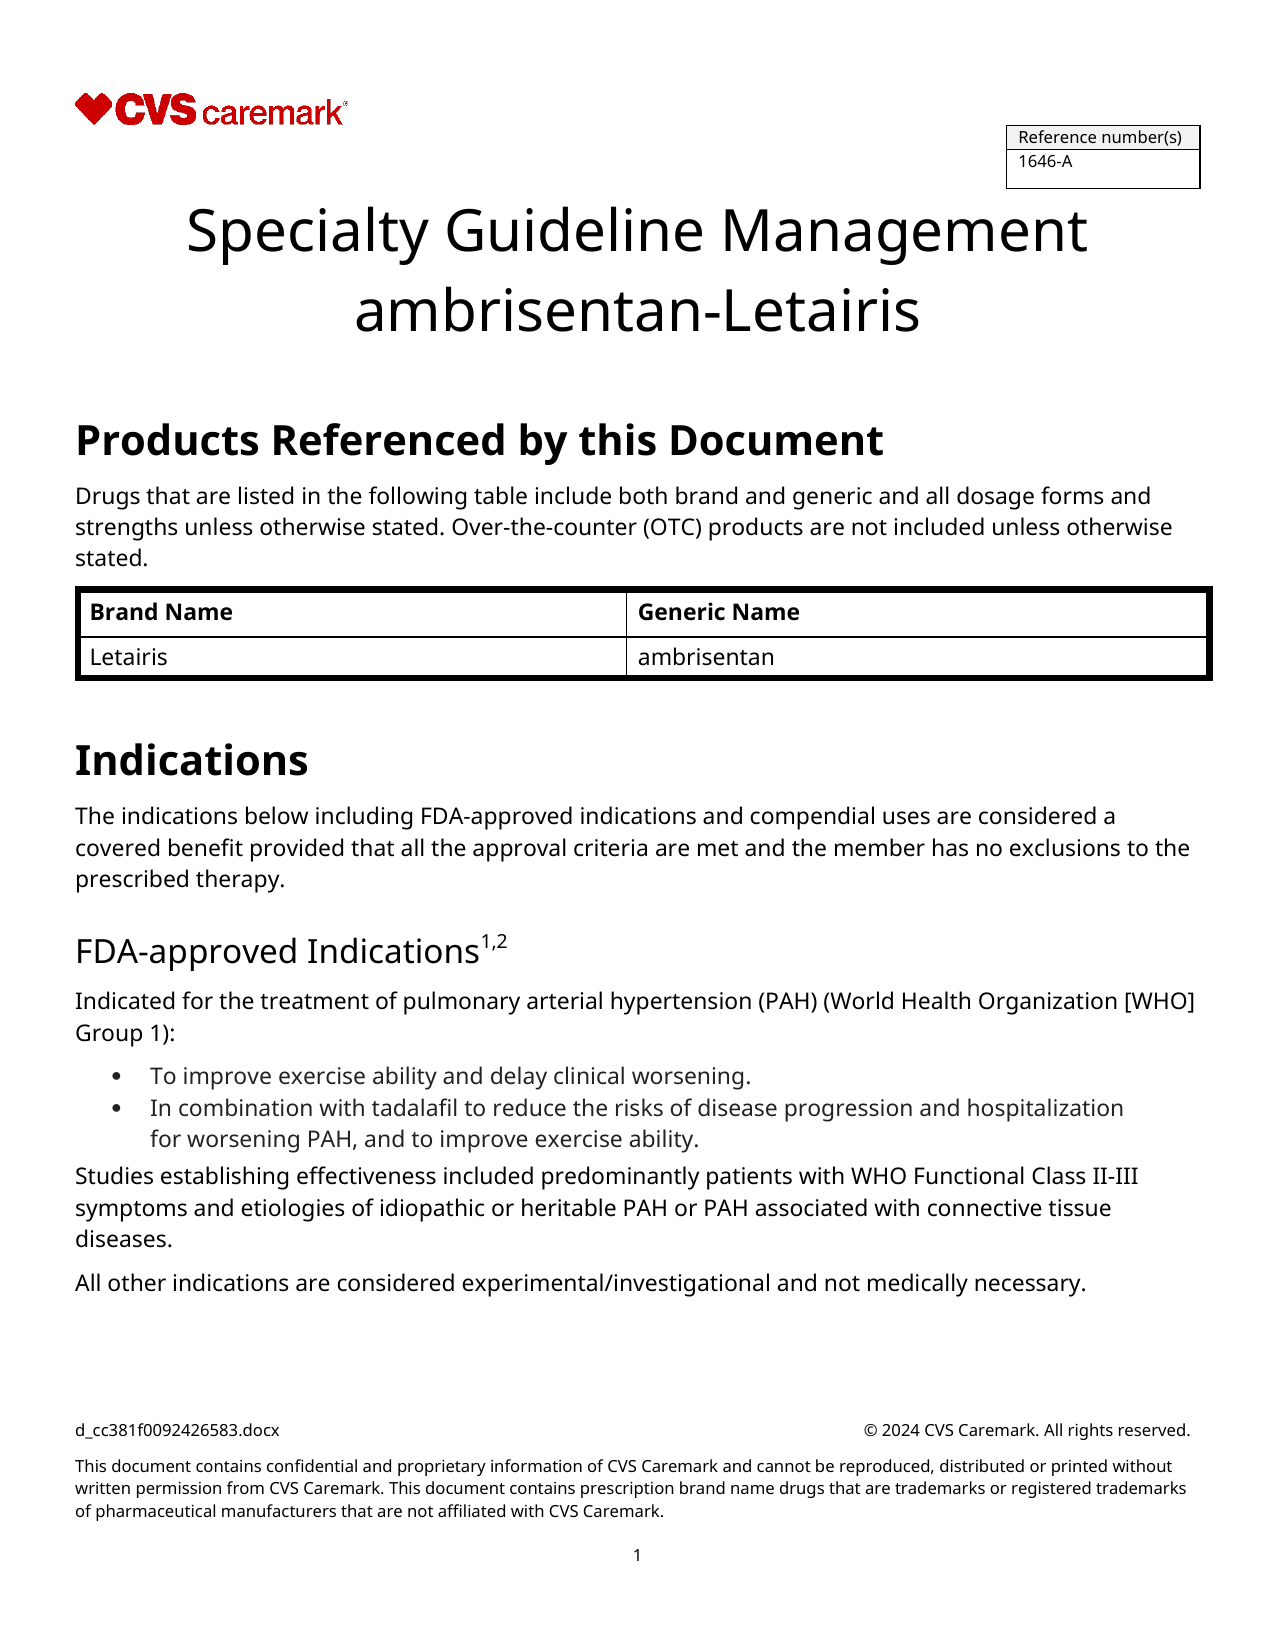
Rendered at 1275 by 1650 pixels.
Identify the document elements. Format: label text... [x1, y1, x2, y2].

subtitle Products Referenced by this Document [75, 411, 1200, 467]
table_header Generic Name [627, 593, 1206, 636]
table_header Reference number(s) [1007, 126, 1199, 149]
subtitle Specialty Guideline Management ambrisentan-Letairis [75, 189, 1200, 348]
subtitle FDA-approved Indications1,2 [75, 927, 1200, 973]
subtitle Indications [75, 731, 1200, 788]
table_cell 1646-A [1007, 150, 1199, 188]
table_header Brand Name [81, 593, 626, 636]
text Studies establishing effectiveness included predominantly patients with WHO Functional Class II-III symptoms and etiologies of idiopathic or heritable PAH or PAH associated with connective tissue diseases. [75, 1160, 1200, 1254]
text All other indications are considered experimental/investigational and not medically necessary. [75, 1267, 1200, 1298]
text Indicated for the treatment of pulmonary arterial hypertension (PAH) (World Health Organization [WHO] Group 1): [75, 985, 1200, 1048]
list To improve exercise ability and delay clinical worsening. [112, 1060, 1161, 1092]
table_cell ambrisentan [627, 638, 1206, 675]
text The indications below including FDA-approved indications and compendial uses are considered a covered benefit provided that all the approval criteria are met and the member has no exclusions to the prescribed therapy. [75, 800, 1200, 894]
picture [75, 93, 348, 125]
table_cell Letairis [81, 638, 626, 675]
list In combination with tadalafil to reduce the risks of disease progression and hospitalization for worsening PAH, and to improve exercise ability. [112, 1092, 1161, 1154]
text Drugs that are listed in the following table include both brand and generic and all dosage forms and strengths unless otherwise stated. Over-the-counter (OTC) products are not included unless otherwise stated. [75, 480, 1200, 574]
